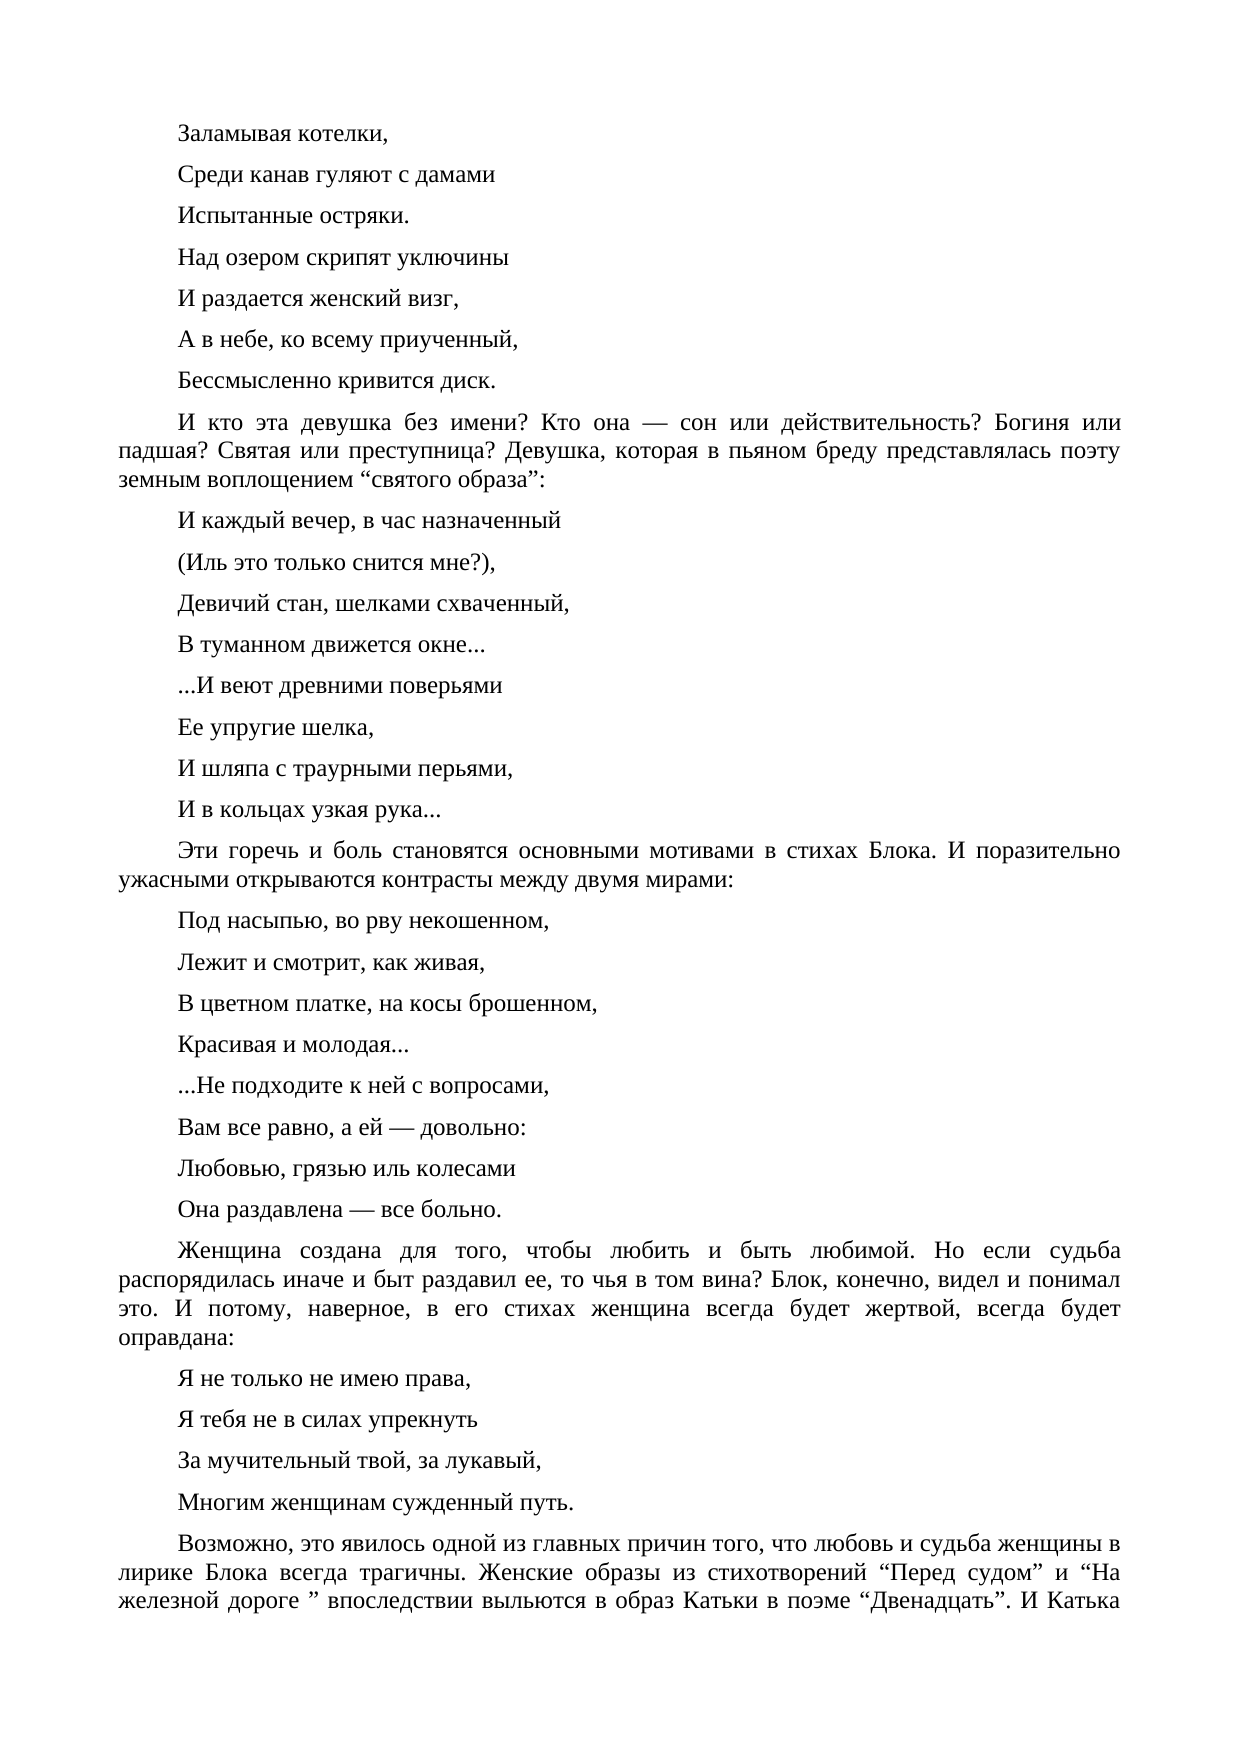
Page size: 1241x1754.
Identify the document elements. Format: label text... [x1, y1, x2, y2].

text Ее упругие шелка, [118, 712, 1122, 741]
text Среди канав гуляют с дамами [118, 159, 1122, 188]
text Под насыпью, во рву некошенном, [118, 906, 1122, 934]
text Бессмысленно кривится диск. [118, 366, 1122, 394]
text И раздается женский визг, [118, 283, 1122, 312]
text Я не только не имею права, [118, 1363, 1122, 1392]
text А в небе, ко всему приученный, [118, 324, 1122, 353]
text И шляпа с траурными перьями, [118, 753, 1122, 782]
text Я тебя не в силах упрекнуть [118, 1404, 1122, 1433]
text Вам все равно, а ей — довольно: [118, 1112, 1122, 1141]
text Заламывая котелки, [118, 118, 1122, 147]
text В цветном платке, на косы брошенном, [118, 988, 1122, 1017]
text Женщина создана для того, чтобы любить и быть любимой. Но если судьба распорядилась иначе и быт раздавил ее, то чья в том вина? Блок, конечно, видел и понимал это. И потому, наверное, в его стихах женщина всегда будет жертвой, всегда будет оправдана: [118, 1236, 1122, 1351]
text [118, 1528, 1122, 1614]
text (Иль это только снится мне?), [118, 547, 1122, 576]
text В туманном движется окне... [118, 629, 1122, 658]
text За мучительный твой, за лукавый, [118, 1446, 1122, 1474]
text Испытанные остряки. [118, 201, 1122, 229]
text Эти горечь и боль становятся основными мотивами в стихах Блока. И поразительно ужасными открываются контрасты между двумя мирами: [118, 836, 1122, 893]
text Лежит и смотрит, как живая, [118, 947, 1122, 976]
text ...И веют древними поверьями [118, 671, 1122, 699]
text И в кольцах узкая рука... [118, 794, 1122, 823]
text Девичий стан, шелками схваченный, [118, 588, 1122, 617]
text И кто эта девушка без имени? Кто она — сон или действительность? Богиня или падшая? Святая или преступница? Девушка, которая в пьяном бреду представлялась поэту земным воплощением “святого образа”: [118, 407, 1122, 493]
text И каждый вечер, в час назначенный [118, 506, 1122, 534]
text Над озером скрипят уключины [118, 242, 1122, 271]
text ...Не подходите к ней с вопросами, [118, 1071, 1122, 1099]
text Многим женщинам сужденный путь. [118, 1487, 1122, 1516]
text Любовью, грязью иль колесами [118, 1153, 1122, 1182]
text Она раздавлена — все больно. [118, 1194, 1122, 1223]
text Красивая и молодая... [118, 1029, 1122, 1058]
